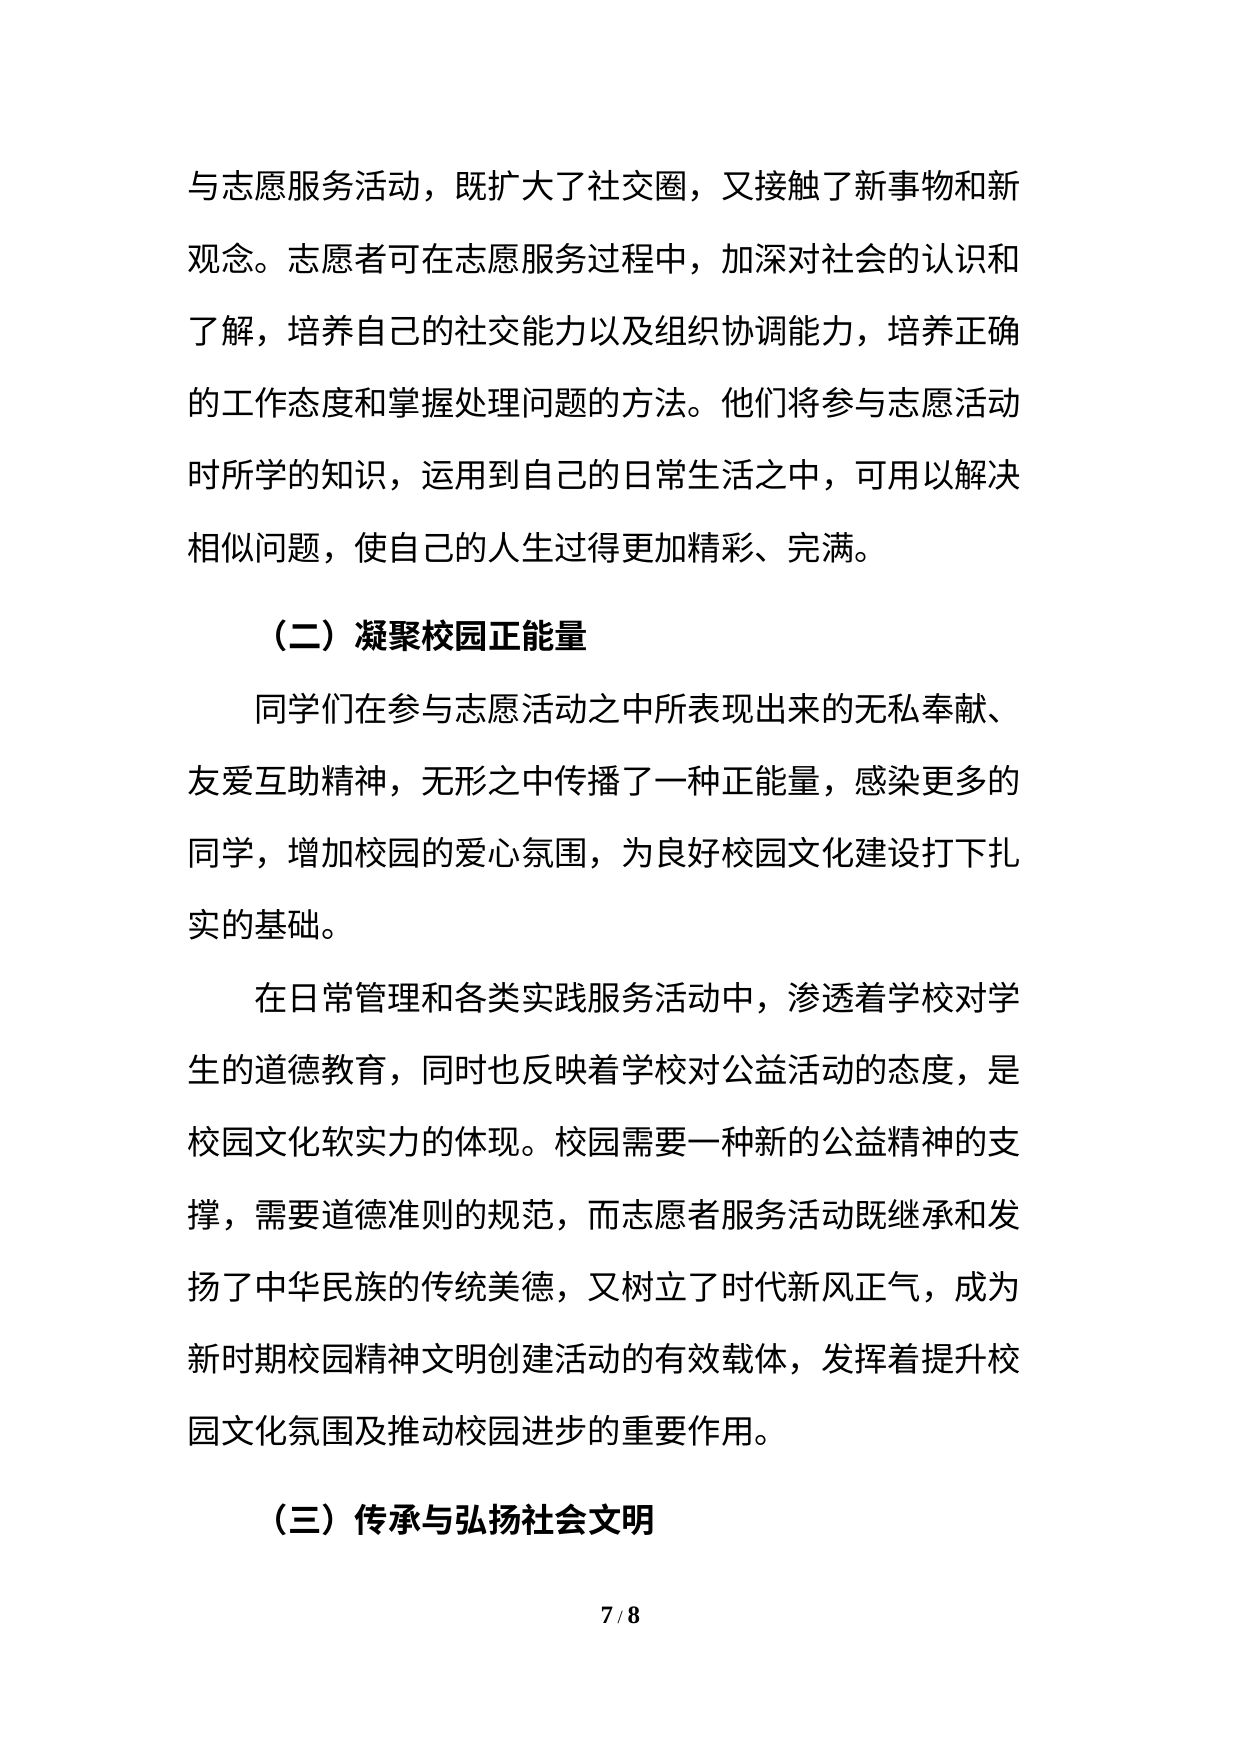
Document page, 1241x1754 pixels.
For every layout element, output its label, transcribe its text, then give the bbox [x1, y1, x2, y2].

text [187, 160, 1053, 570]
text （二）凝聚校园正能量 [187, 610, 1053, 658]
text 同学们在参与志愿活动之中所表现出来的无私奉献、友爱互助精神，无形之中传播了一种正能量，感染更多的同学，增加校园的爱心氛围，为良好校园文化建设打下扎实的基础。 [187, 682, 1053, 947]
text 在日常管理和各类实践服务活动中，渗透着学校对学生的道德教育，同时也反映着学校对公益活动的态度，是校园文化软实力的体现。校园需要一种新的公益精神的支撑，需要道德准则的规范，而志愿者服务活动既继承和发扬了中华民族的传统美德，又树立了时代新风正气，成为新时期校园精神文明创建活动的有效载体，发挥着提升校园文化氛围及推动校园进步的重要作用。 [187, 972, 1053, 1453]
text （三）传承与弘扬社会文明 [187, 1494, 1053, 1542]
